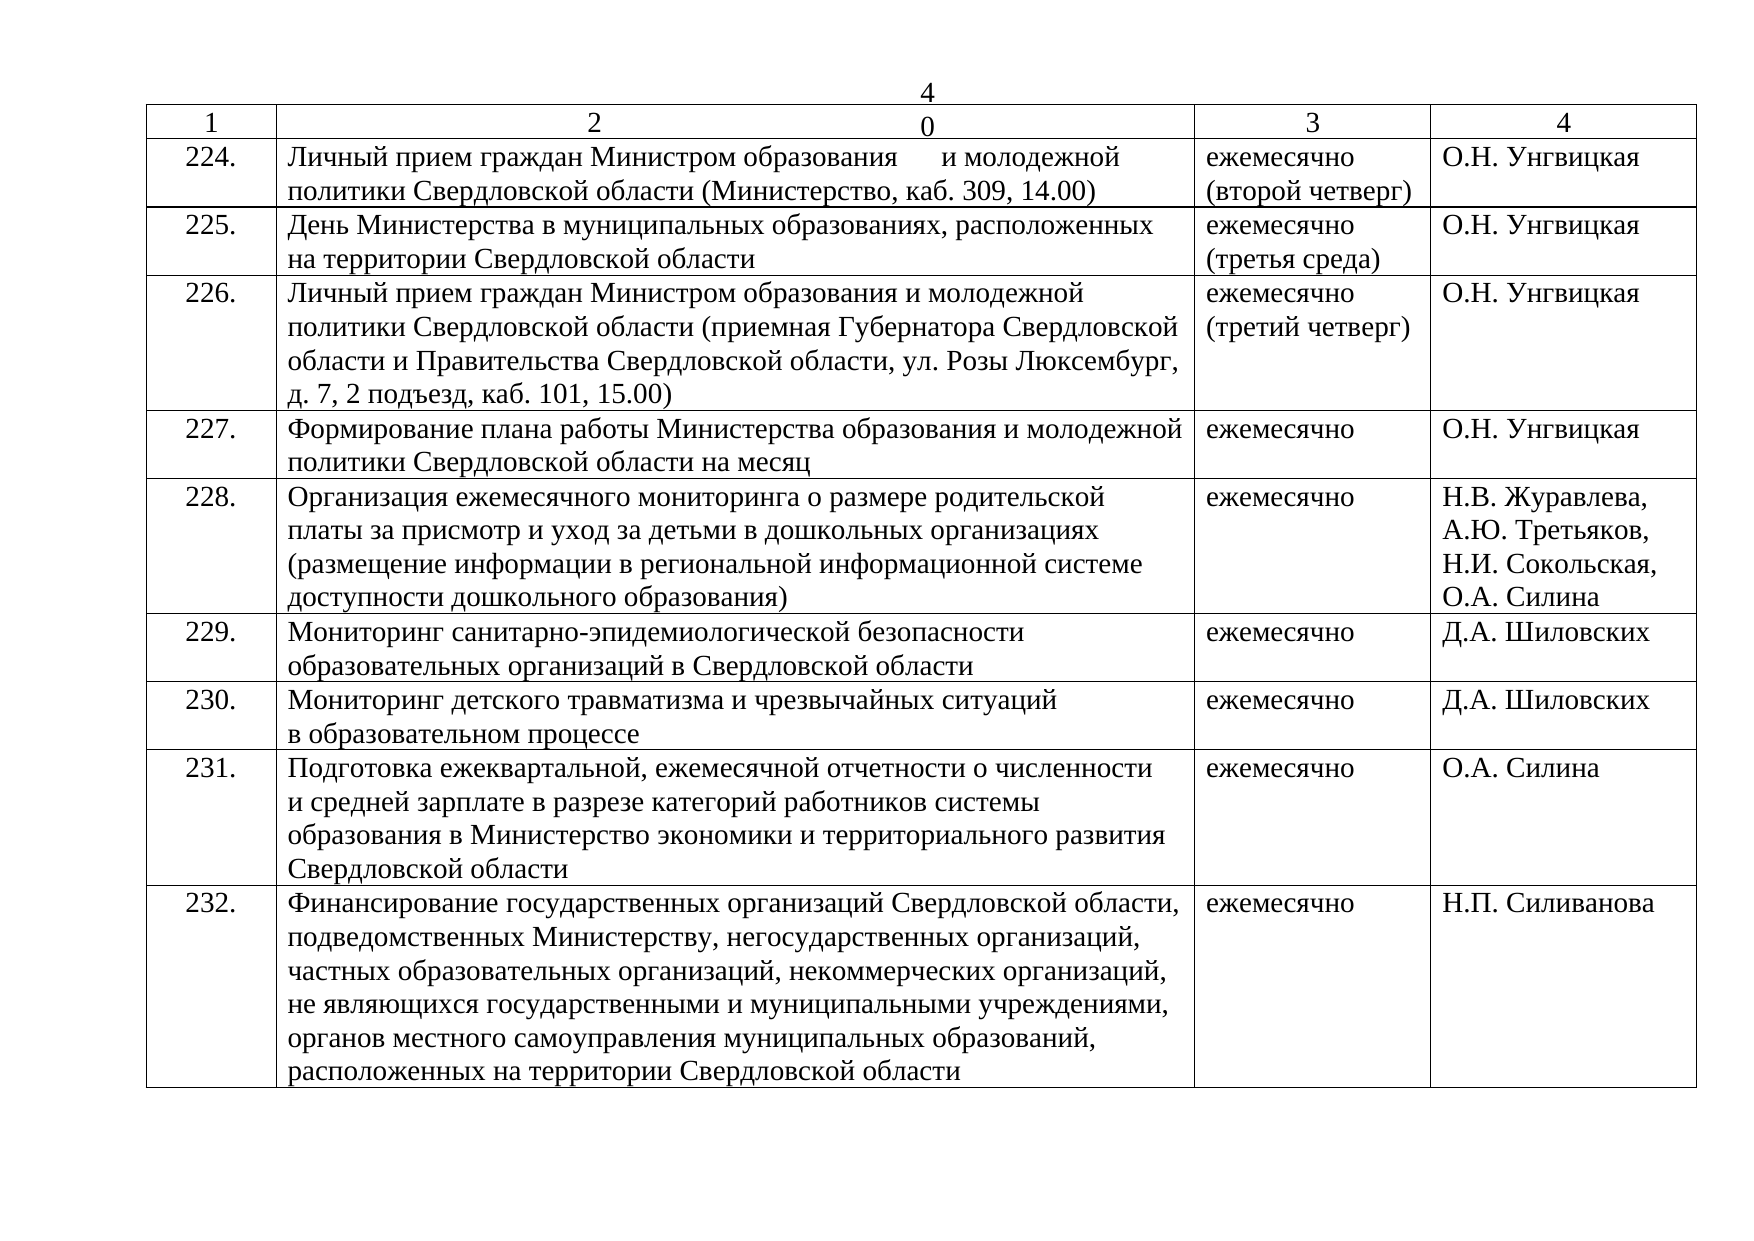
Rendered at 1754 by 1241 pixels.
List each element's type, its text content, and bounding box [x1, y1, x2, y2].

table_cell ежемесячно (третья среда) [1195, 208, 1430, 274]
table_cell Мониторинг санитарно-эпидемиологической безопасности образовательных организаций в Свердловской области [277, 614, 1194, 681]
table_cell [147, 479, 276, 613]
table_cell ежемесячно [1195, 886, 1430, 1087]
table_cell Н.В. Журавлева, А.Ю. Третьяков, Н.И. Сокольская, О.А. Силина [1431, 479, 1696, 613]
table_cell ежемесячно [1195, 750, 1430, 884]
table_cell ежемесячно (третий четверг) [1195, 276, 1430, 410]
table_cell [147, 886, 276, 1087]
table_cell Формирование плана работы Министерства образования и молодежной политики Свердловской области на месяц [277, 411, 1194, 478]
table_cell [147, 614, 276, 681]
table_cell Д.А. Шиловских [1431, 614, 1696, 681]
table_cell Личный прием граждан Министром образования и молодежной политики Свердловской области (приемная Губернатора Свердловской области и Правительства Свердловской области, ул. Розы Люксембург, д. 7, 2 подъезд, каб. 101, 15.00) [277, 276, 1194, 410]
table_cell Организация ежемесячного мониторинга о размере родительской платы за присмотр и уход за детьми в дошкольных организациях (размещение информации в региональной информационной системе доступности дошкольного образования) [277, 479, 1194, 613]
table_cell [147, 139, 276, 206]
table_cell О.Н. Унгвицкая [1431, 276, 1696, 410]
table_cell Финансирование государственных организаций Свердловской области, подведомственных Министерству, негосударственных организаций, частных образовательных организаций, некоммерческих организаций, не являющихся государственными и муниципальными учреждениями, органов местного самоуправления муниципальных образований, расположенных на территории Свердловской области [277, 886, 1194, 1087]
table_cell Мониторинг детского травматизма и чрезвычайных ситуаций в образовательном процессе [277, 682, 1194, 749]
table_cell [147, 750, 276, 884]
table_cell [147, 276, 276, 410]
table_cell О.Н. Унгвицкая [1431, 208, 1696, 274]
table_cell Личный прием граждан Министром образования и молодежной политики Свердловской области (Министерство, каб. 309, 14.00) [277, 139, 1194, 206]
table_cell ежемесячно [1195, 614, 1430, 681]
table_cell ежемесячно [1195, 411, 1430, 478]
table_cell [147, 208, 276, 274]
table_cell Д.А. Шиловских [1431, 682, 1696, 749]
table_cell О.А. Силина [1431, 750, 1696, 884]
table_cell ежемесячно [1195, 479, 1430, 613]
table_cell О.Н. Унгвицкая [1431, 411, 1696, 478]
table_cell День Министерства в муниципальных образованиях, расположенных на территории Свердловской области [277, 208, 1194, 274]
table_header 2 [277, 105, 1194, 138]
table_cell ежемесячно [1195, 682, 1430, 749]
table_header 4 [1431, 105, 1696, 138]
table_cell [147, 682, 276, 749]
table_cell Подготовка ежеквартальной, ежемесячной отчетности о численности и средней зарплате в разрезе категорий работников системы образования в Министерство экономики и территориального развития Свердловской области [277, 750, 1194, 884]
table_cell О.Н. Унгвицкая [1431, 139, 1696, 206]
table_header 3 [1195, 105, 1430, 138]
table_cell ежемесячно (второй четверг) [1195, 139, 1430, 206]
table_cell [147, 411, 276, 478]
table_header 1 [147, 105, 276, 138]
table_cell Н.П. Силиванова [1431, 886, 1696, 1087]
